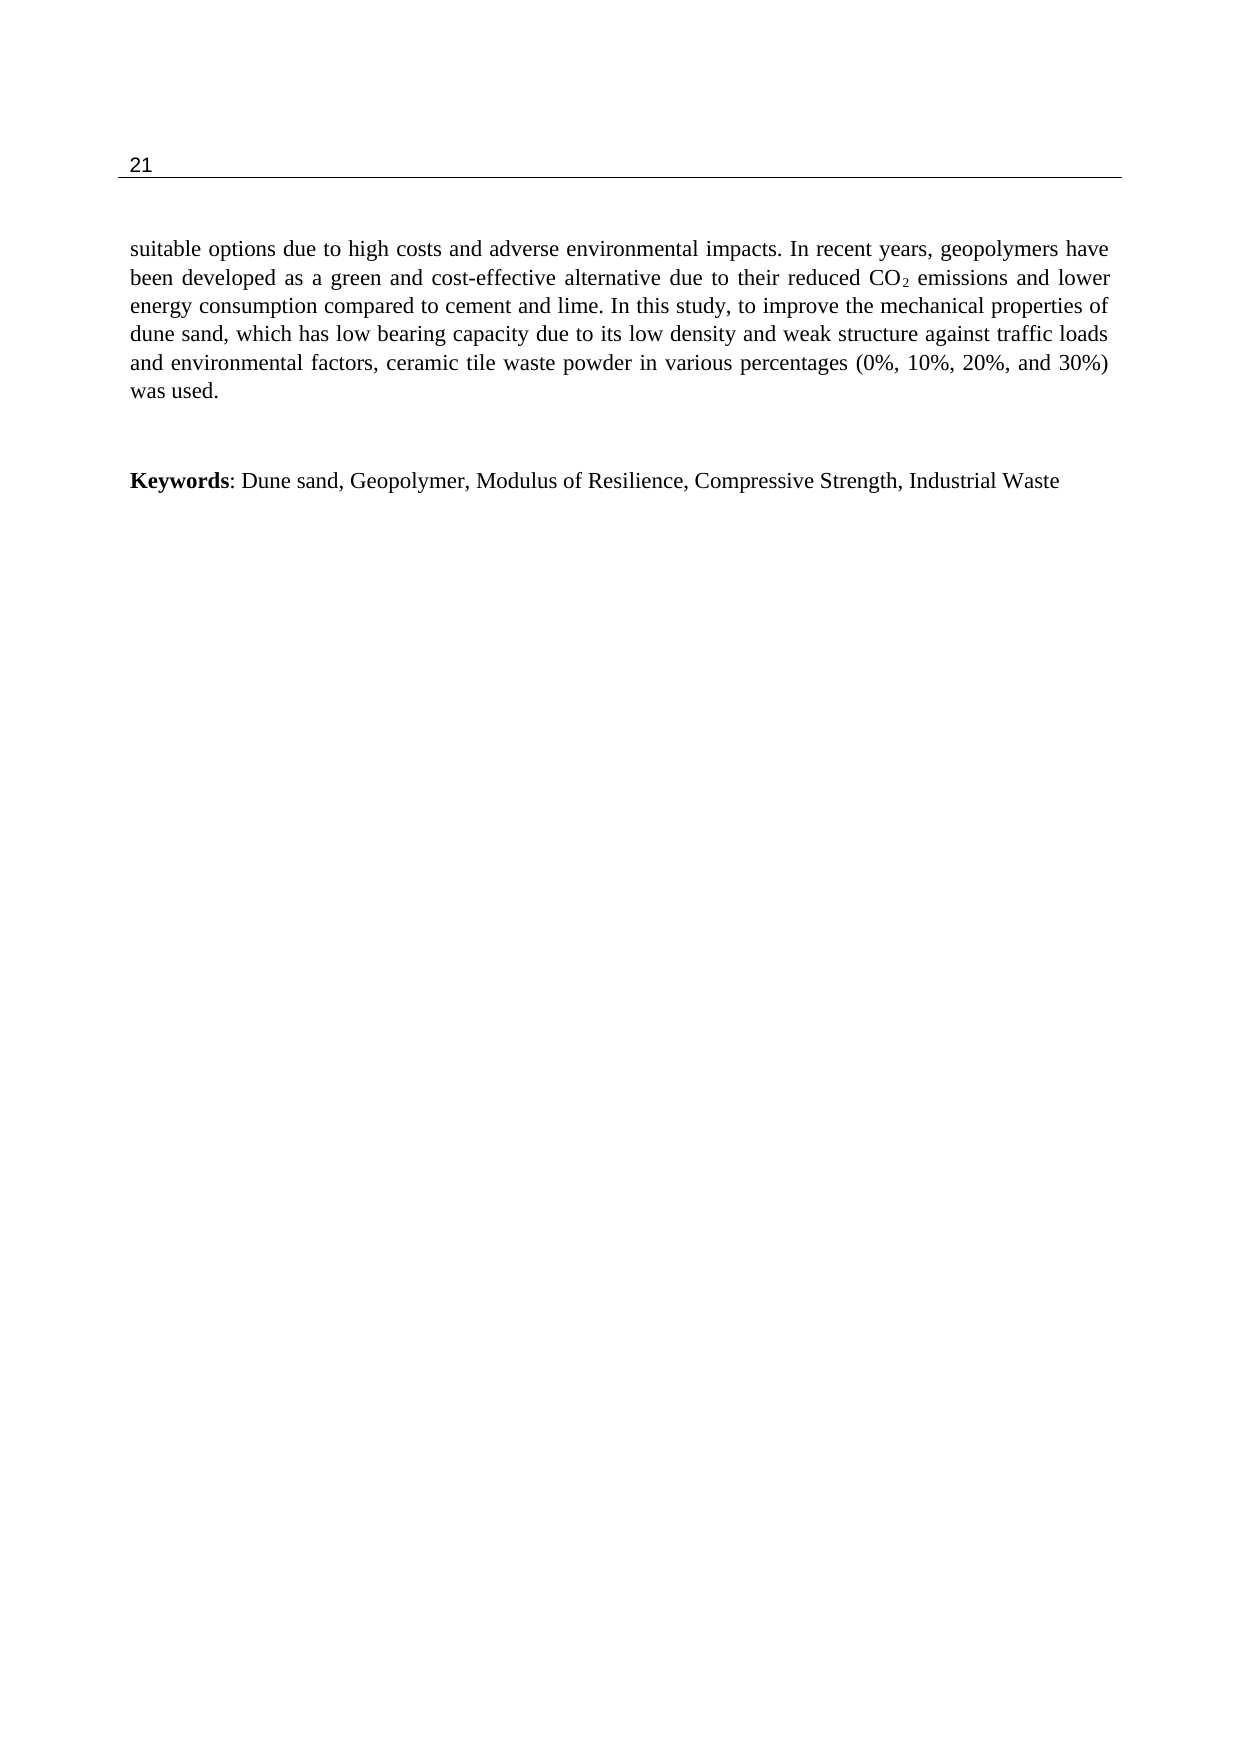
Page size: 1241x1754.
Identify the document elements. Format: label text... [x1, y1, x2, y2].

text Keywords: Dune sand, Geopolymer, Modulus of Resilience, Compressive Strength, Industrial Waste [130, 467, 1110, 494]
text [130, 235, 1110, 404]
